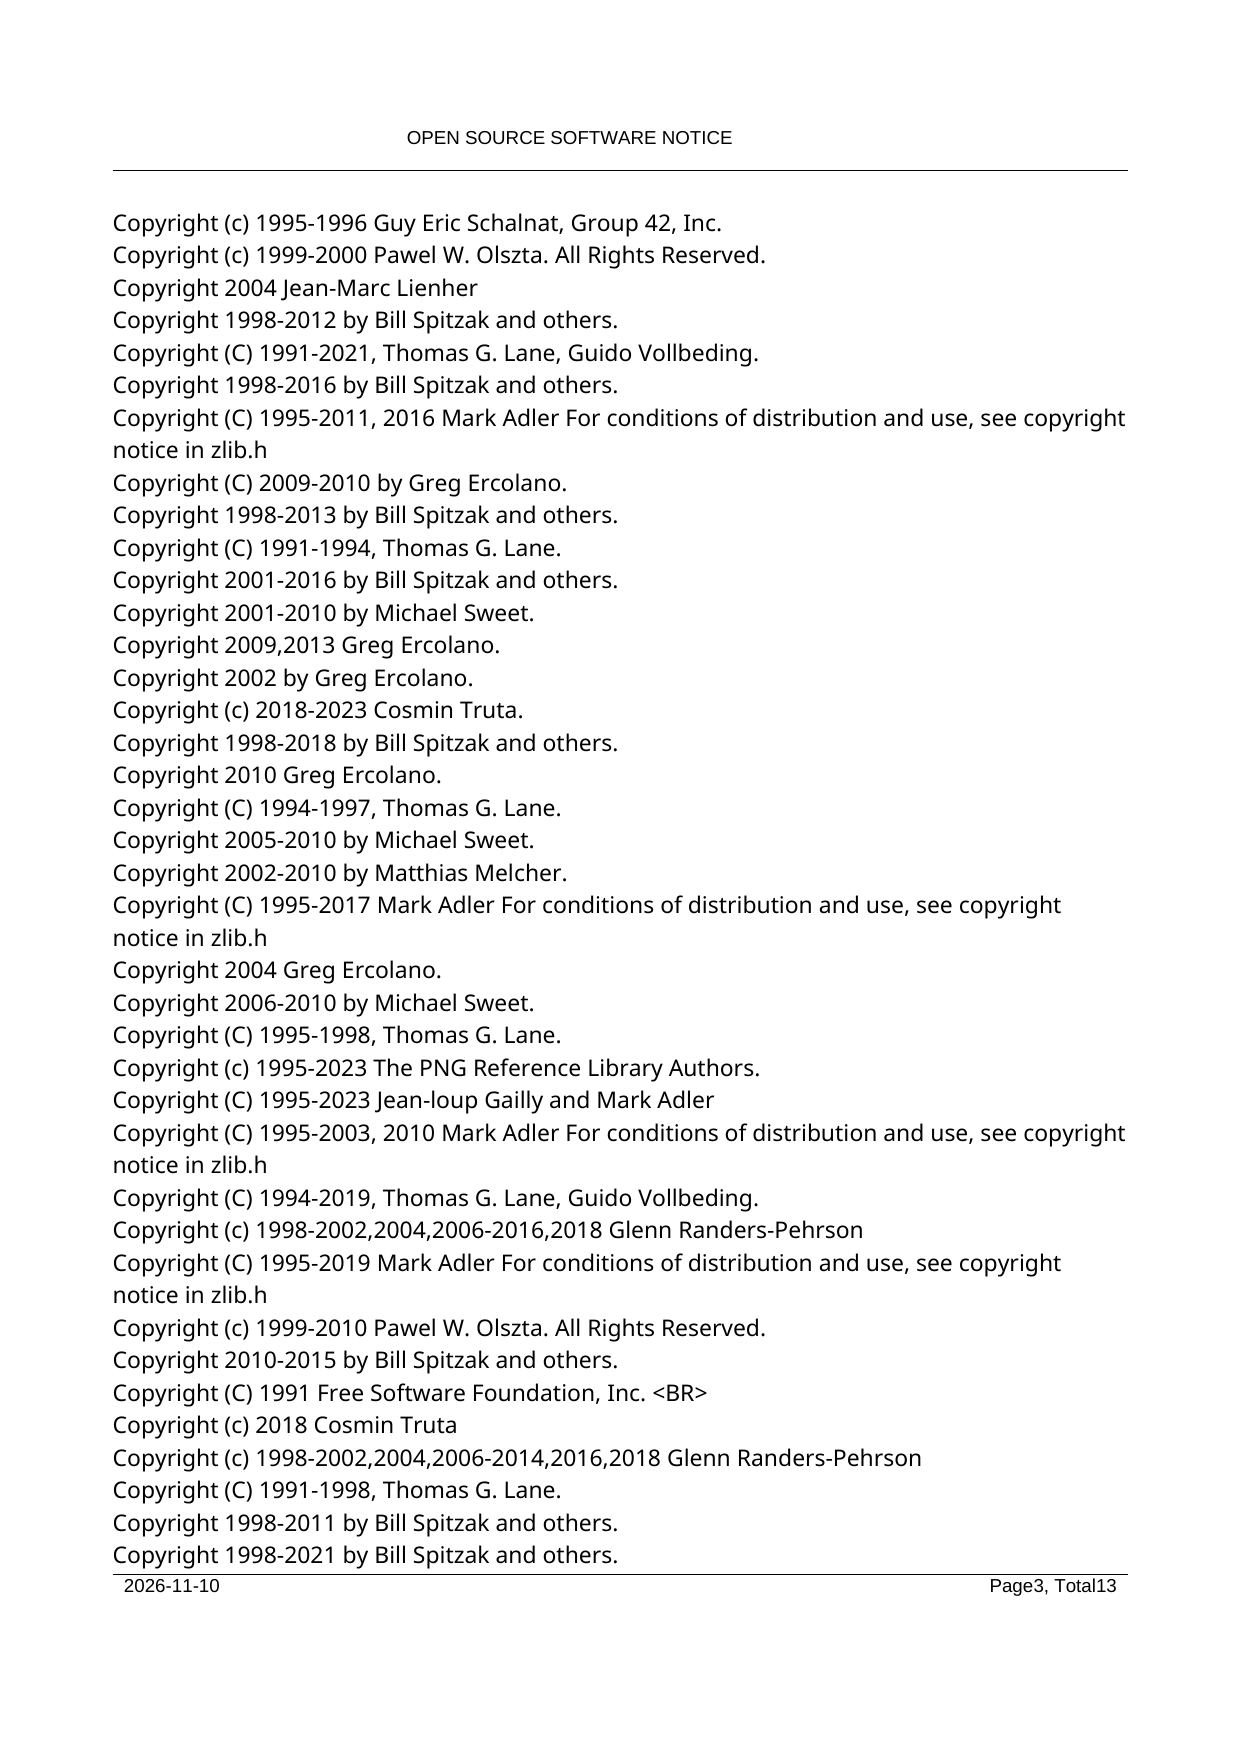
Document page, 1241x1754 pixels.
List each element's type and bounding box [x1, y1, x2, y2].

text [112, 206, 1128, 1571]
